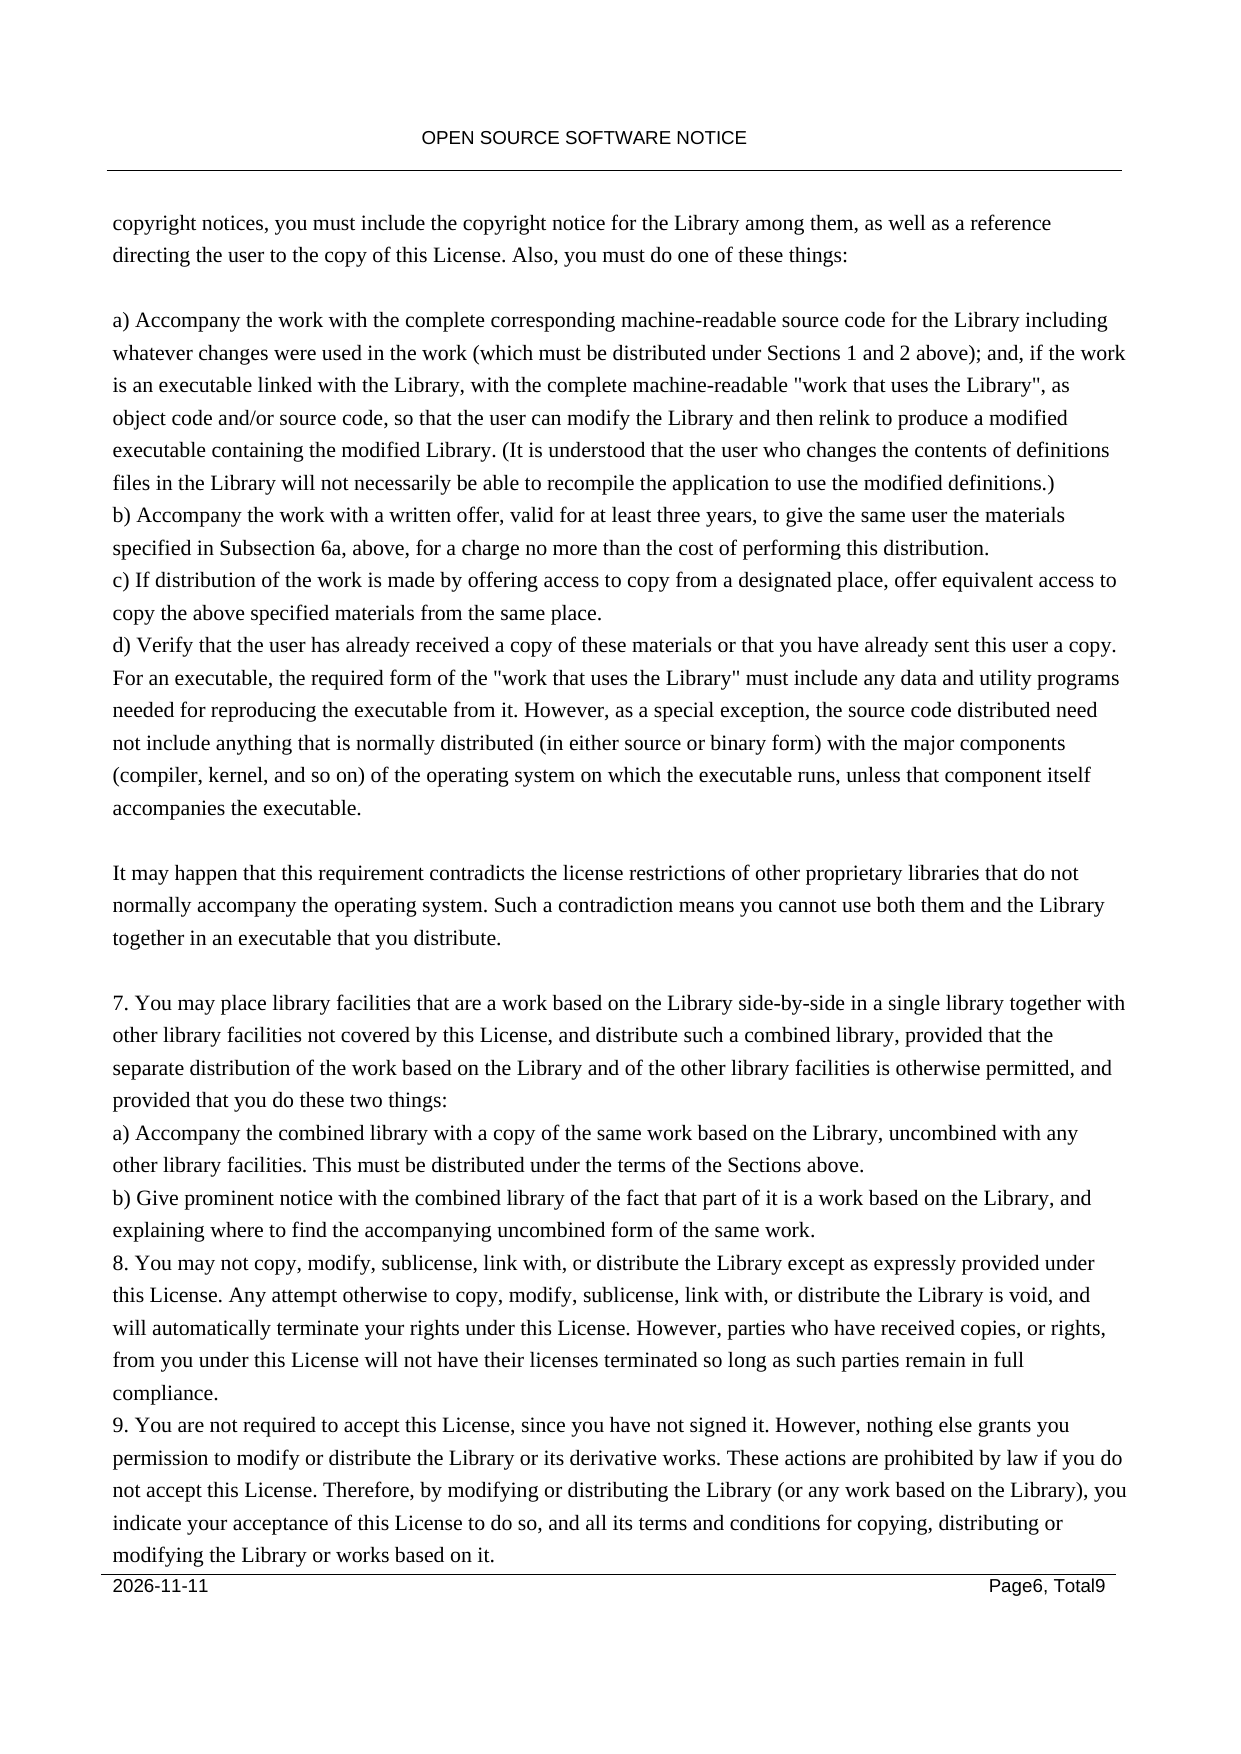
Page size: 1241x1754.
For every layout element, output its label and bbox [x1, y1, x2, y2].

text [112, 206, 1128, 1571]
